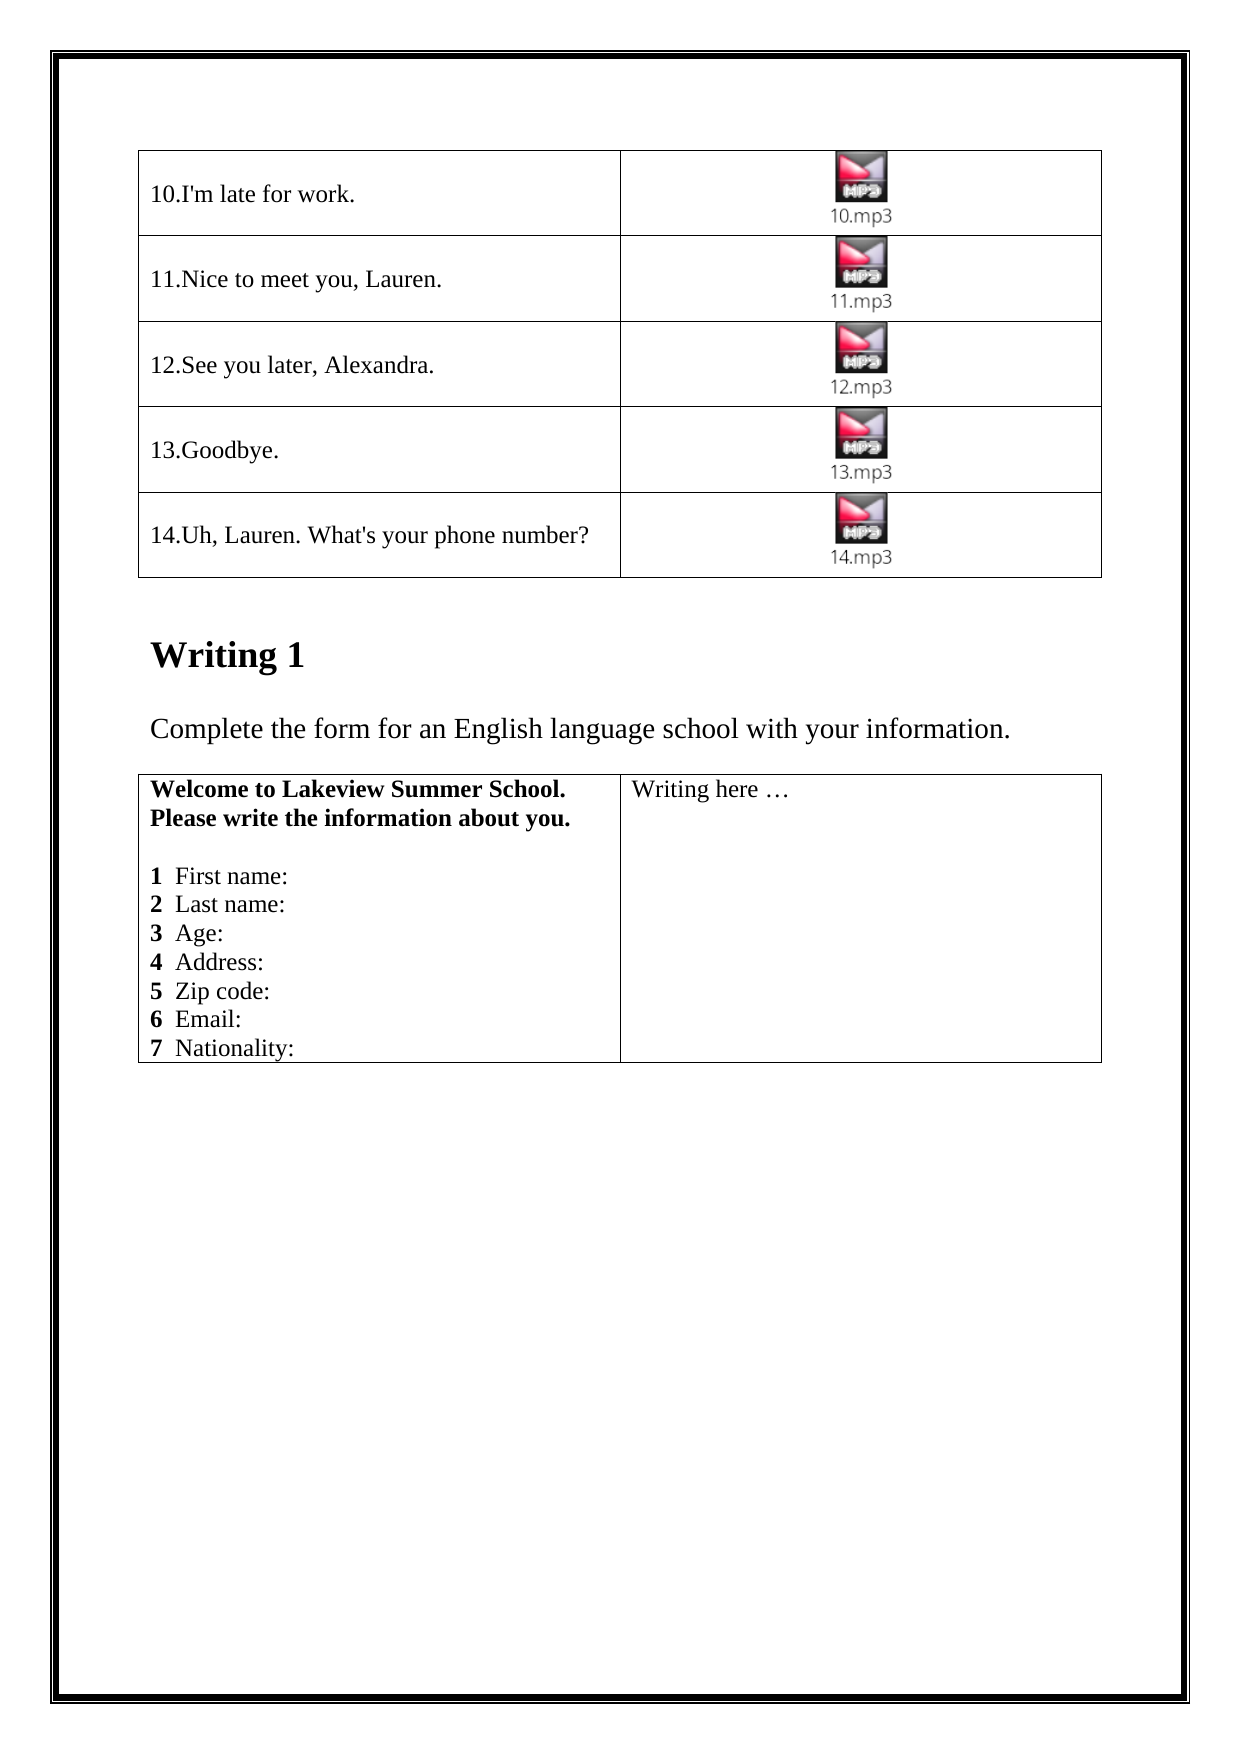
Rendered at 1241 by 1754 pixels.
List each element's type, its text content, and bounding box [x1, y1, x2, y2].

table_cell [621, 322, 1101, 406]
table_cell 10.I'm late for work. [139, 151, 620, 235]
text Complete the form for an English language school with your information. [150, 711, 1090, 744]
table_header Welcome to Lakeview Summer School. Please write the information about you. 1 First name: 2 Last name: 3 Age: 4 Address: 5 Zip code: 6 Email: 7 Nationality: [139, 775, 620, 1062]
table_cell [621, 407, 1101, 492]
text Writing 1 [150, 632, 1090, 675]
table_cell [621, 151, 1101, 235]
table_header Writing here … [621, 775, 1101, 1062]
table_cell [621, 236, 1101, 321]
table_cell 11.Nice to meet you, Lauren. [139, 236, 620, 321]
table_cell 12.See you later, Alexandra. [139, 322, 620, 406]
table_cell 13.Goodbye. [139, 407, 620, 492]
table_cell [621, 493, 1101, 577]
table_cell 14.Uh, Lauren. What's your phone number? [139, 493, 620, 577]
